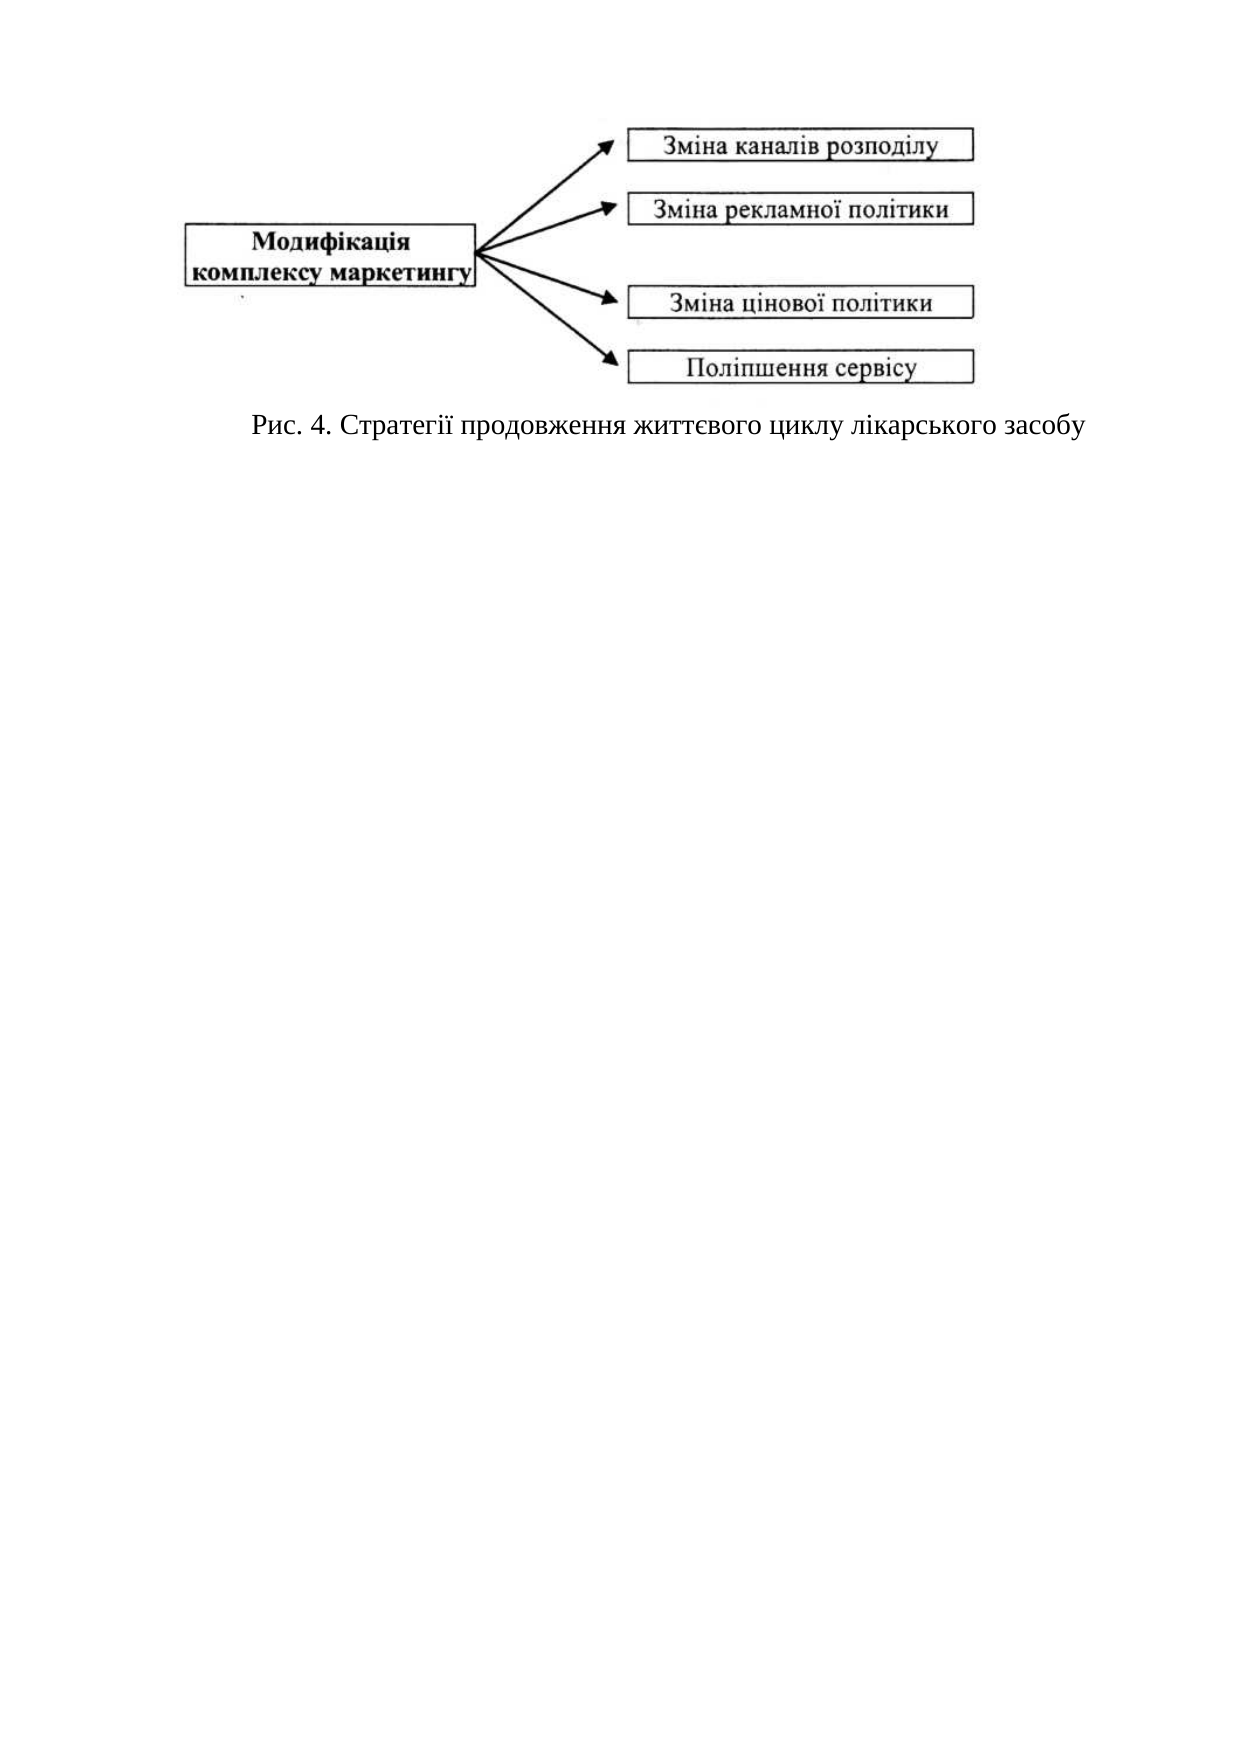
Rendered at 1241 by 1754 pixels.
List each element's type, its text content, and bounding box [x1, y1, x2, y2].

text Рис. 4. Стратегії продовження життєвого циклу лікарського засобу [177, 407, 1152, 441]
picture [177, 118, 1000, 408]
